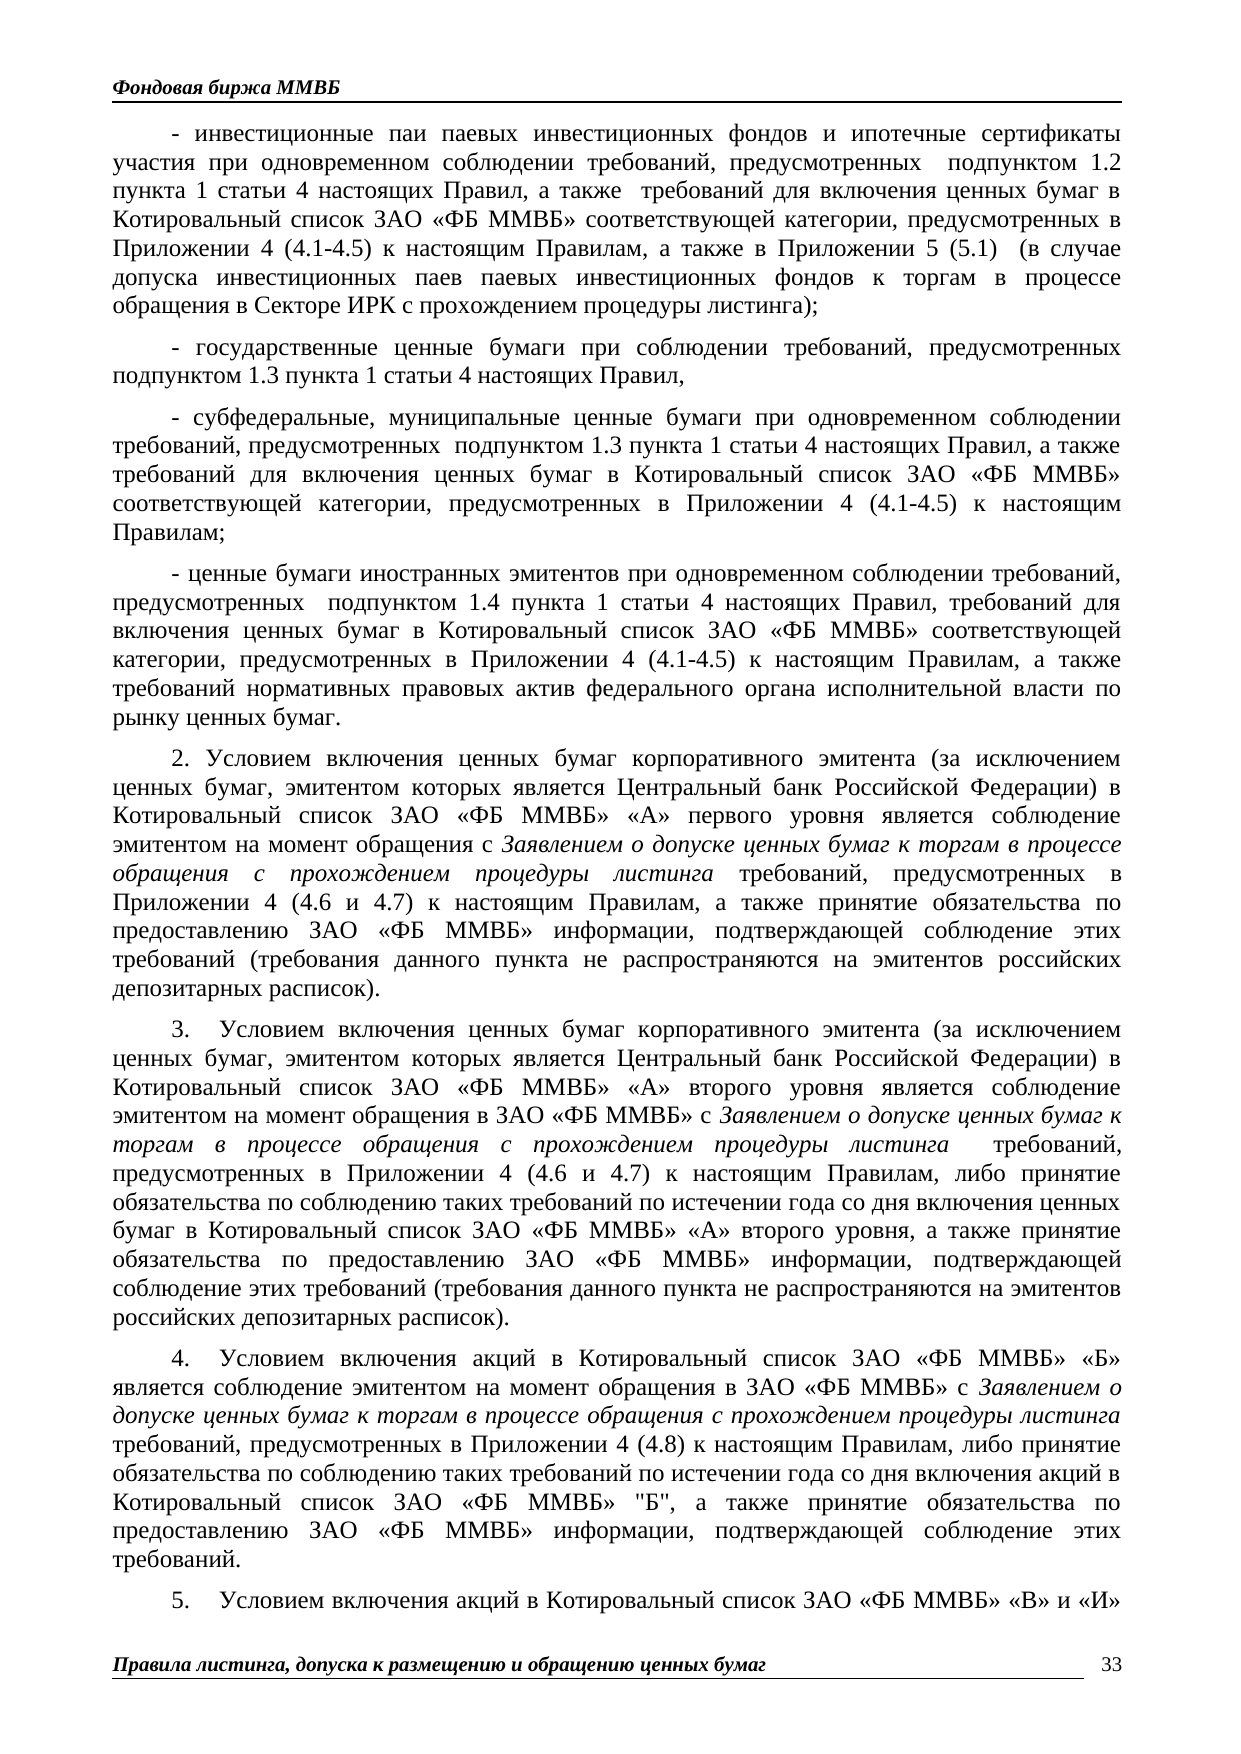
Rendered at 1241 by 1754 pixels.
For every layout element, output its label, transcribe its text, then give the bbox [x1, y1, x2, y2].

text 4. Условием включения акций в Котировальный список ЗАО «ФБ ММВБ» «Б» является соблюдение эмитентом на момент обращения в ЗАО «ФБ ММВБ» с Заявлением о допуске ценных бумаг к торгам в процессе обращения с прохождением процедуры листинга требований, предусмотренных в Приложении 4 (4.8) к настоящим Правилам, либо принятие обязательства по соблюдению таких требований по истечении года со дня включения акций в Котировальный список ЗАО «ФБ ММВБ» "Б", а также принятие обязательства по предоставлению ЗАО «ФБ ММВБ» информации, подтверждающей соблюдение этих требований. [112, 1343, 1122, 1573]
text 2. Условием включения ценных бумаг корпоративного эмитента (за исключением ценных бумаг, эмитентом которых является Центральный банк Российской Федерации) в Котировальный список ЗАО «ФБ ММВБ» «А» первого уровня является соблюдение эмитентом на момент обращения с Заявлением о допуске ценных бумаг к торгам в процессе обращения с прохождением процедуры листинга требований, предусмотренных в Приложении 4 (4.6 и 4.7) к настоящим Правилам, а также принятие обязательства по предоставлению ЗАО «ФБ ММВБ» информации, подтверждающей соблюдение этих требований (требования данного пункта не распространяются на эмитентов российских депозитарных расписок). [112, 743, 1122, 1002]
text 3. Условием включения ценных бумаг корпоративного эмитента (за исключением ценных бумаг, эмитентом которых является Центральный банк Российской Федерации) в Котировальный список ЗАО «ФБ ММВБ» «А» второго уровня является соблюдение эмитентом на момент обращения в ЗАО «ФБ ММВБ» с Заявлением о допуске ценных бумаг к торгам в процессе обращения с прохождением процедуры листинга требований, предусмотренных в Приложении 4 (4.6 и 4.7) к настоящим Правилам, либо принятие обязательства по соблюдению таких требований по истечении года со дня включения ценных бумаг в Котировальный список ЗАО «ФБ ММВБ» «А» второго уровня, а также принятие обязательства по предоставлению ЗАО «ФБ ММВБ» информации, подтверждающей соблюдение этих требований (требования данного пункта не распространяются на эмитентов российских депозитарных расписок). [112, 1014, 1122, 1331]
text - ценные бумаги иностранных эмитентов при одновременном соблюдении требований, предусмотренных подпунктом 1.4 пункта 1 статьи 4 настоящих Правил, требований для включения ценных бумаг в Котировальный список ЗАО «ФБ ММВБ» соответствующей категории, предусмотренных в Приложении 4 (4.1-4.5) к настоящим Правилам, а также требований нормативных правовых актив федерального органа исполнительной власти по рынку ценных бумаг. [112, 558, 1122, 731]
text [112, 1586, 1122, 1614]
text - инвестиционные паи паевых инвестиционных фондов и ипотечные сертификаты участия при одновременном соблюдении требований, предусмотренных подпунктом 1.2 пункта 1 статьи 4 настоящих Правил, а также требований для включения ценных бумаг в Котировальный список ЗАО «ФБ ММВБ» соответствующей категории, предусмотренных в Приложении 4 (4.1-4.5) к настоящим Правилам, а также в Приложении 5 (5.1) (в случае допуска инвестиционных паев паевых инвестиционных фондов к торгам в процессе обращения в Секторе ИРК с прохождением процедуры листинга); [112, 118, 1122, 319]
text - государственные ценные бумаги при соблюдении требований, предусмотренных подпунктом 1.3 пункта 1 статьи 4 настоящих Правил, [112, 332, 1122, 389]
text - субфедеральные, муниципальные ценные бумаги при одновременном соблюдении требований, предусмотренных подпунктом 1.3 пункта 1 статьи 4 настоящих Правил, а также требований для включения ценных бумаг в Котировальный список ЗАО «ФБ ММВБ» соответствующей категории, предусмотренных в Приложении 4 (4.1-4.5) к настоящим Правилам; [112, 402, 1122, 546]
